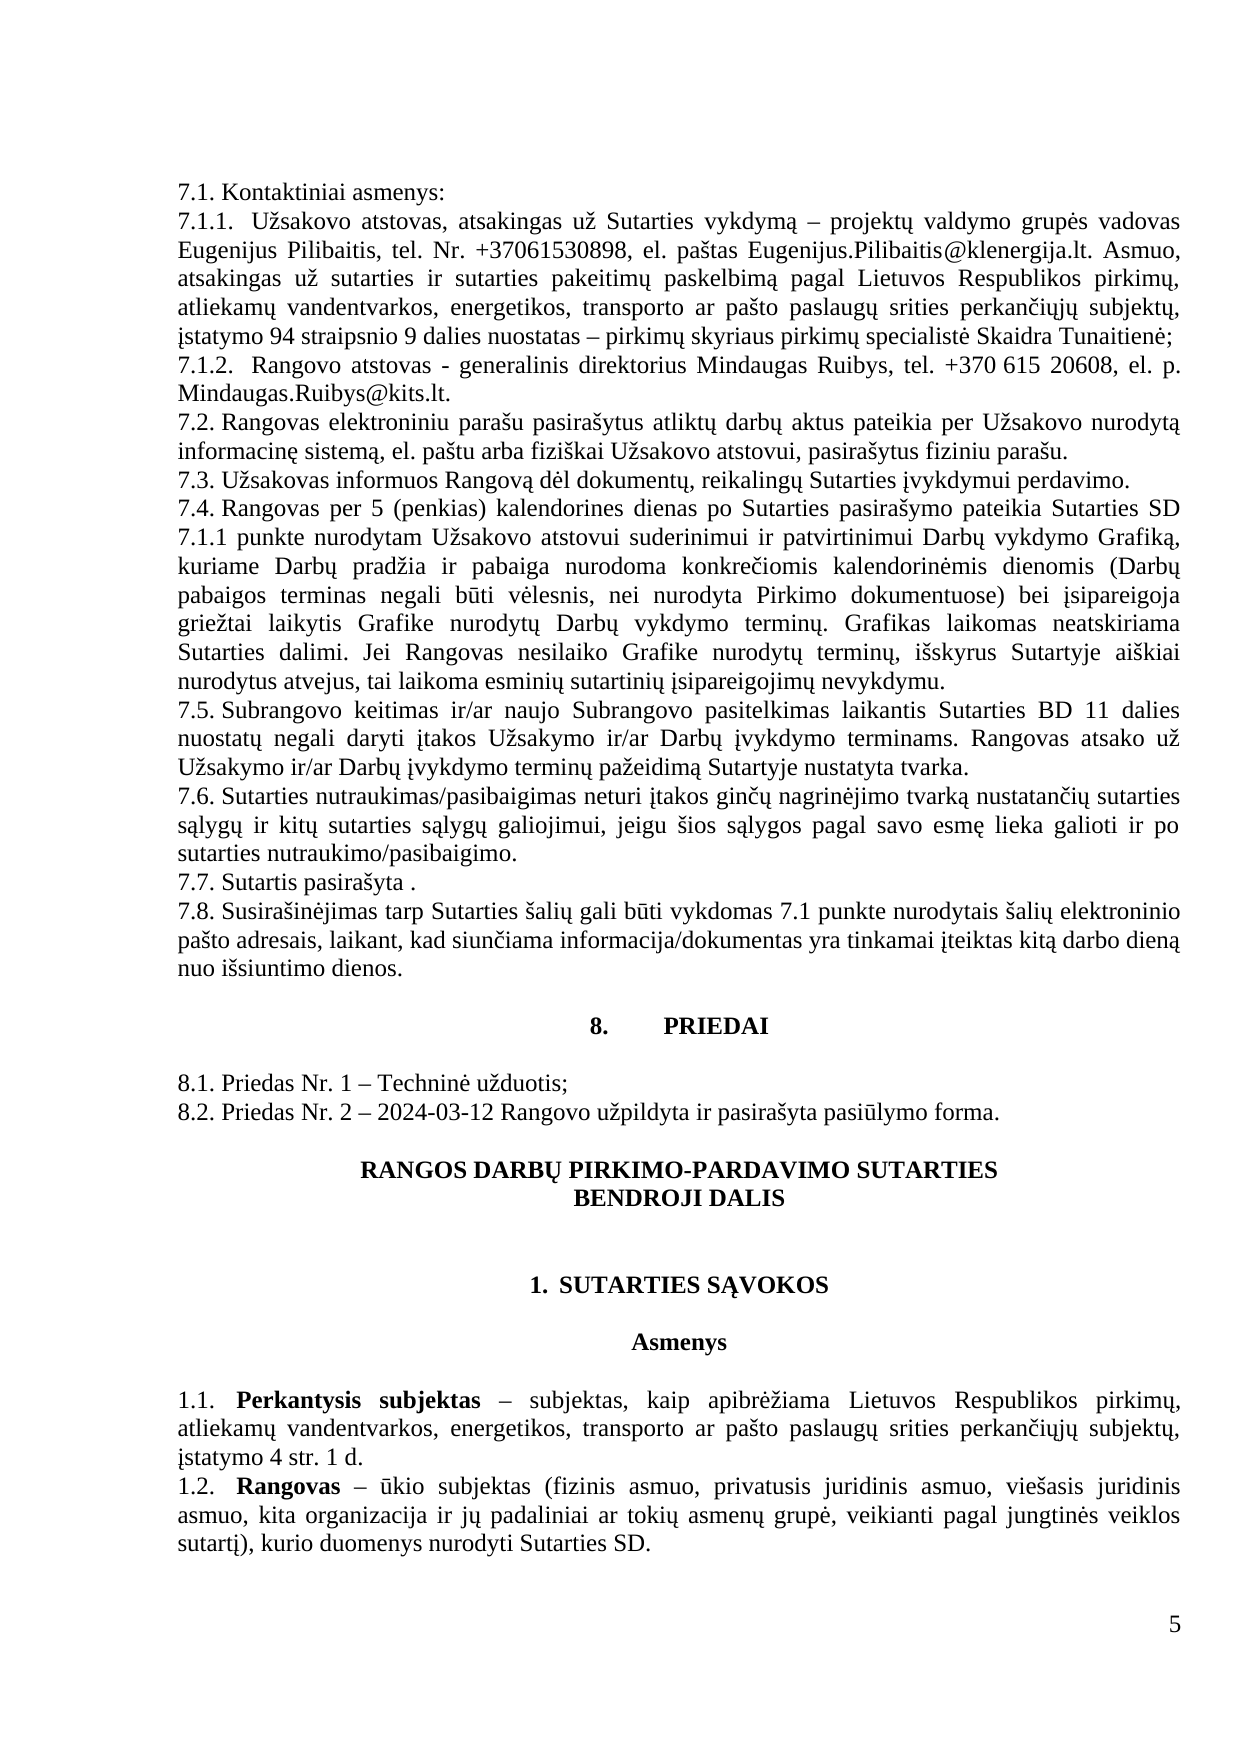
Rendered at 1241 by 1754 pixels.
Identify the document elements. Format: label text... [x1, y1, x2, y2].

subtitle BENDROJI DALIS [177, 1183, 1181, 1212]
list Užsakovas informuos Rangovą dėl dokumentų, reikalingų Sutarties įvykdymui perdavimo. [177, 465, 1181, 493]
list SUTARTIES SĄVOKOS [177, 1270, 1181, 1298]
list Rangovo atstovas - generalinis direktorius Mindaugas Ruibys, tel. +370 615 20608, el. p. Mindaugas.Ruibys@kits.lt. [177, 350, 1181, 407]
list Priedas Nr. 1 – Techninė užduotis; [177, 1068, 1181, 1097]
list Susirašinėjimas tarp Sutarties šalių gali būti vykdomas 7.1 punkte nurodytais šalių elektroninio pašto adresais, laikant, kad siunčiama informacija/dokumentas yra tinkamai įteiktas kitą darbo dieną nuo išsiuntimo dienos. [177, 896, 1181, 982]
list Sutarties nutraukimas/pasibaigimas neturi įtakos ginčų nagrinėjimo tvarką nustatančių sutarties sąlygų ir kitų sutarties sąlygų galiojimui, jeigu šios sąlygos pagal savo esmę lieka galioti ir po sutarties nutraukimo/pasibaigimo. [177, 781, 1181, 867]
list Rangovas – ūkio subjektas (fizinis asmuo, privatusis juridinis asmuo, viešasis juridinis asmuo, kita organizacija ir jų padaliniai ar tokių asmenų grupė, veikianti pagal jungtinės veiklos sutartį), kurio duomenys nurodyti Sutarties SD. [177, 1471, 1181, 1557]
list Priedas Nr. 2 – 2024-03-12 Rangovo užpildyta ir pasirašyta pasiūlymo forma. [177, 1097, 1181, 1126]
list Rangovas elektroniniu parašu pasirašytus atliktų darbų aktus pateikia per Užsakovo nurodytą informacinę sistemą, el. paštu arba fiziškai Užsakovo atstovui, pasirašytus fiziniu parašu. [177, 407, 1181, 465]
list PRIEDAI [177, 1011, 1181, 1040]
subtitle RANGOS DARBŲ PIRKIMO-PARDAVIMO SUTARTIES [177, 1155, 1181, 1183]
list Rangovas per 5 (penkias) kalendorines dienas po Sutarties pasirašymo pateikia Sutarties SD 7.1.1 punkte nurodytam Užsakovo atstovui suderinimui ir patvirtinimui Darbų vykdymo Grafiką, kuriame Darbų pradžia ir pabaiga nurodoma konkrečiomis kalendorinėmis dienomis (Darbų pabaigos terminas negali būti vėlesnis, nei nurodyta Pirkimo dokumentuose) bei įsipareigoja griežtai laikytis Grafike nurodytų Darbų vykdymo terminų. Grafikas laikomas neatskiriama Sutarties dalimi. Jei Rangovas nesilaiko Grafike nurodytų terminų, išskyrus Sutartyje aiškiai nurodytus atvejus, tai laikoma esminių sutartinių įsipareigojimų nevykdymu. [177, 493, 1181, 695]
list Subrangovo keitimas ir/ar naujo Subrangovo pasitelkimas laikantis Sutarties BD 11 dalies nuostatų negali daryti įtakos Užsakymo ir/ar Darbų įvykdymo terminams. Rangovas atsako už Užsakymo ir/ar Darbų įvykdymo terminų pažeidimą Sutartyje nustatyta tvarka. [177, 695, 1181, 781]
list Sutartis pasirašyta . [177, 867, 1181, 896]
list Kontaktiniai asmenys: [177, 177, 1181, 206]
list Užsakovo atstovas, atsakingas už Sutarties vykdymą – projektų valdymo grupės vadovas Eugenijus Pilibaitis, tel. Nr. +37061530898, el. paštas Eugenijus.Pilibaitis@klenergija.lt. Asmuo, atsakingas už sutarties ir sutarties pakeitimų paskelbimą pagal Lietuvos Respublikos pirkimų, atliekamų vandentvarkos, energetikos, transporto ar pašto paslaugų srities perkančiųjų subjektų, įstatymo 94 straipsnio 9 dalies nuostatas – pirkimų skyriaus pirkimų specialistė Skaidra Tunaitienė; [177, 206, 1181, 350]
list Perkantysis subjektas – subjektas, kaip apibrėžiama Lietuvos Respublikos pirkimų, atliekamų vandentvarkos, energetikos, transporto ar pašto paslaugų srities perkančiųjų subjektų, įstatymo 4 str. 1 d. [177, 1385, 1181, 1471]
text Asmenys [177, 1327, 1181, 1356]
